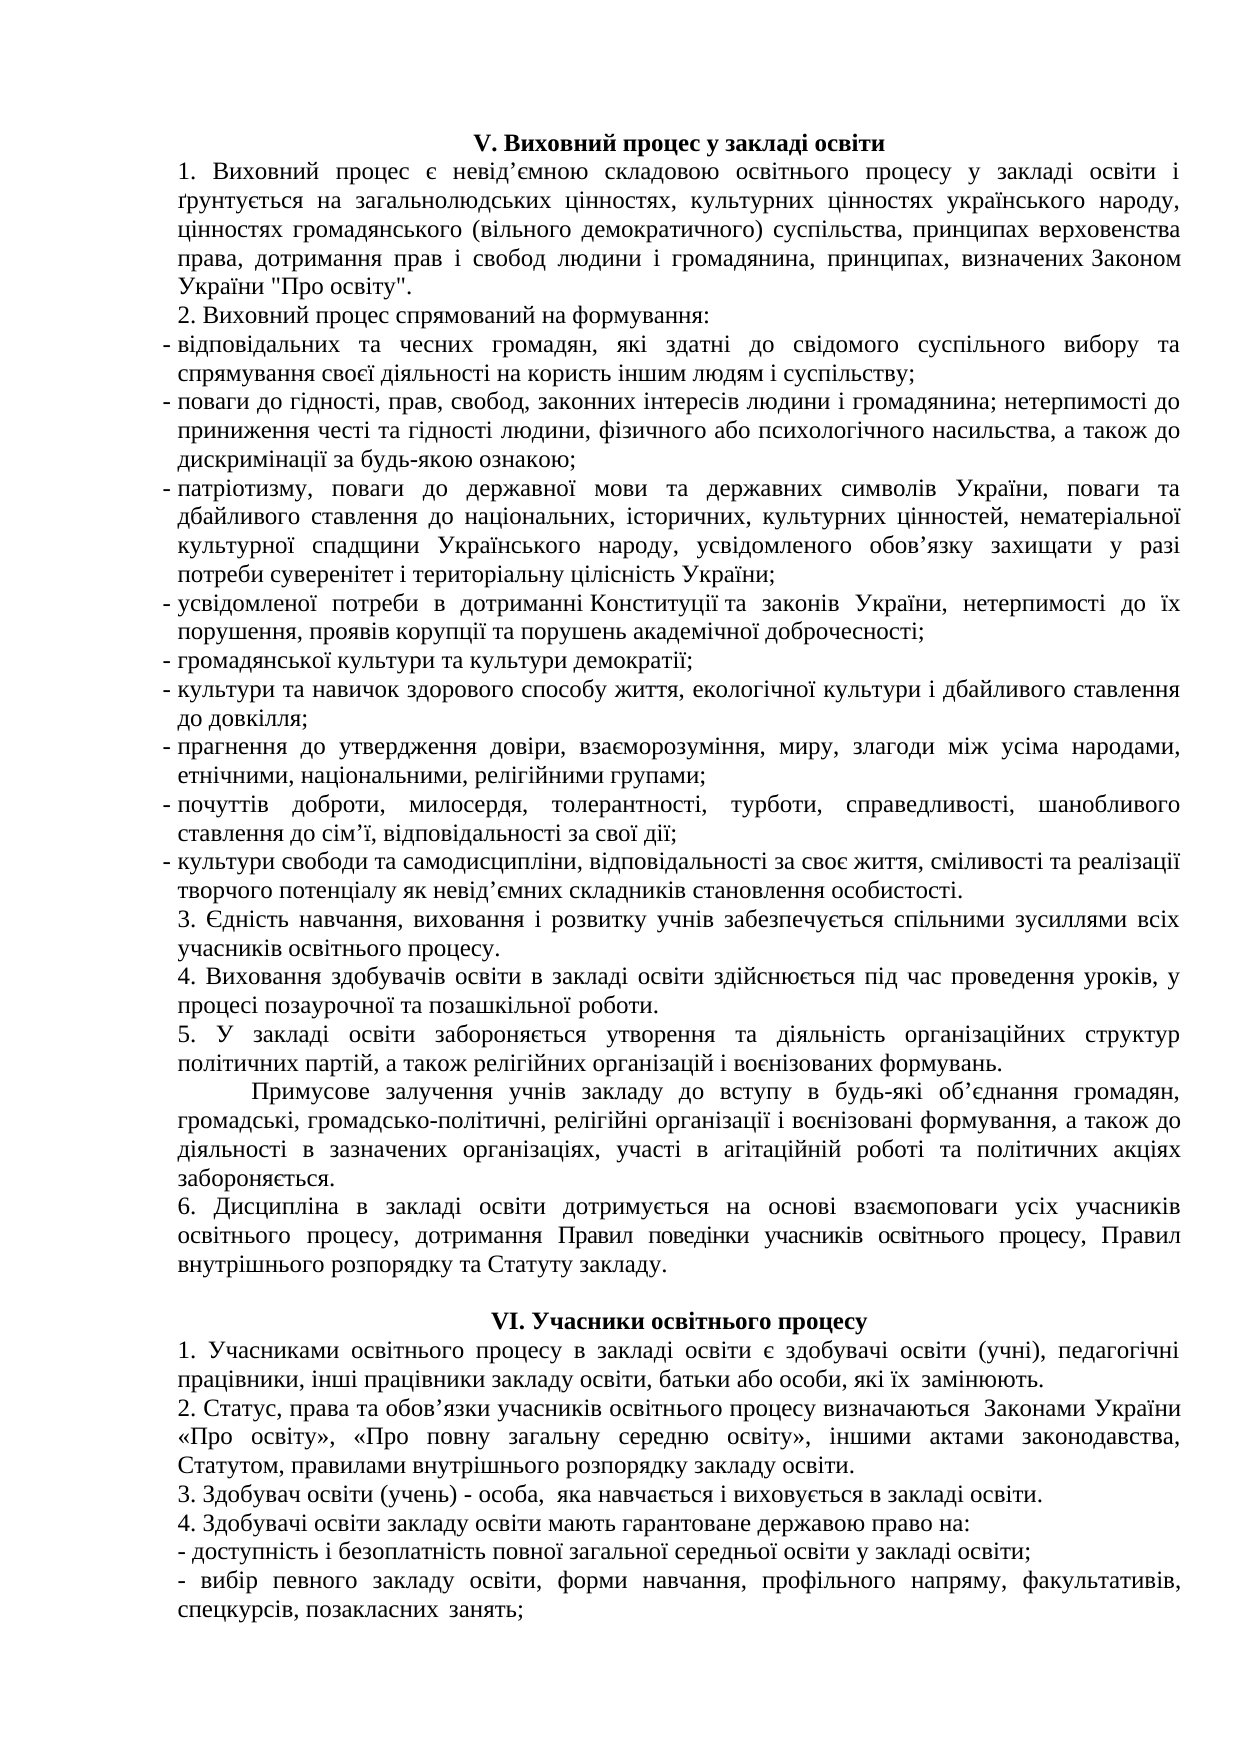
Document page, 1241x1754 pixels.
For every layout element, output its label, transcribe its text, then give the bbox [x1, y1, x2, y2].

list поваги до гідності, прав, свобод, законних інтересів людини і громадянина; нетерпимості до приниження честі та гідності людини, фізичного або психологічного насильства, а також до дискримінації за будь-якою ознакою; [162, 386, 1181, 473]
list - вибір певного закладу освіти, форми навчання, профільного напряму, факультативів, спецкурсів, позакласних занять; [177, 1565, 1181, 1623]
list 5. У закладі освіти забороняється утворення та діяльність організаційних структур політичних партій, а також релігійних організацій i воєнізованих формувань. [177, 1019, 1181, 1076]
list 2. Статус, права та обов’язки учасників освітнього процесу визначаються Законами України «Про освіту», «Про повну загальну середню освіту», іншими актами законодавства, Статутом, правилами внутрішнього розпорядку закладу освіти. [177, 1393, 1181, 1479]
list - доступність i безоплатність повної загальної середньої освіти у закладі освіти; [177, 1536, 1181, 1565]
list почуттів доброти, милосердя, толерантності, турботи, справедливості, шанобливого ставлення до сім’ї, відповідальності за свої дії; [162, 789, 1181, 846]
list усвідомленої потреби в дотриманні Конституції та законів України, нетерпимості до їх порушення, проявів корупції та порушень академічної доброчесності; [162, 588, 1181, 645]
text V. Виховний процес у закладі освіти [177, 128, 1181, 156]
list 4. Здобувачі освіти закладу освіти мають гарантоване державою право на: [177, 1508, 1181, 1536]
list відповідальних та чесних громадян, які здатні до свідомого суспільного вибору та спрямування своєї діяльності на користь іншим людям і суспільству; [162, 329, 1181, 386]
list культури та навичок здорового способу життя, екологічної культури і дбайливого ставлення до довкілля; [162, 674, 1181, 731]
list громадянської культури та культури демократії; [162, 645, 1181, 674]
text 2. Виховний процес спрямований на формування: [177, 300, 1181, 329]
list патріотизму, поваги до державної мови та державних символів України, поваги та дбайливого ставлення до національних, історичних, культурних цінностей, нематеріальної культурної спадщини Українського народу, усвідомленого обов’язку захищати у разі потреби суверенітет і територіальну цілісність України; [162, 473, 1181, 588]
text VI. Учасники освітнього процесу [177, 1306, 1181, 1335]
list культури свободи та самодисципліни, відповідальності за своє життя, сміливості та реалізації творчого потенціалу як невід’ємних складників становлення особистості. [162, 846, 1181, 904]
text 1. Виховний процес є невід’ємною складовою освітнього процесу у закладі освіти і ґрунтується на загальнолюдських цінностях, культурних цінностях українського народу, цінностях громадянського (вільного демократичного) суспільства, принципах верховенства права, дотримання прав і свобод людини і громадянина, принципах, визначених Законом України "Про освіту". [177, 156, 1181, 300]
text 3. Єдність навчання, виховання і розвитку учнів забезпечується спільними зусиллями всіх учасників освітнього процесу. [177, 904, 1181, 961]
list 1. Учасниками освітнього процесу в закладі освіти є здобувачі освіти (учні), педагогічні працівники, інші працівники закладу освіти, батьки або особи, які ïx замінюють. [177, 1335, 1181, 1393]
list прагнення до утвердження довіри, взаєморозуміння, миру, злагоди між усіма народами, етнічними, національними, релігійними групами; [162, 731, 1181, 789]
text 4. Виховання здобувачів освіти в закладі освіти здійснюється під час проведення уроків, у процесі позаурочної та позашкільної роботи. [177, 961, 1181, 1019]
text Примусове залучення учнів закладу до вступу в будь-які об’єднання громадян, громадські, громадсько-політичні, релігійні організації i воєнізовані формування, а також до діяльності в зазначених організаціях, участі в агітаційній роботі та політичних акціях забороняється. [177, 1076, 1181, 1191]
list 3. Здобувач освіти (учень) - особа, яка навчається i виховується в закладі освіти. [177, 1479, 1181, 1508]
list 6. Дисципліна в закладі освіти дотримується на основі взаємоповаги ycix учасників освітнього процесу, дотримання Правил поведінки учасників освітнього процесу, Правил внутрішнього розпорядку та Статуту закладу. [177, 1191, 1181, 1278]
